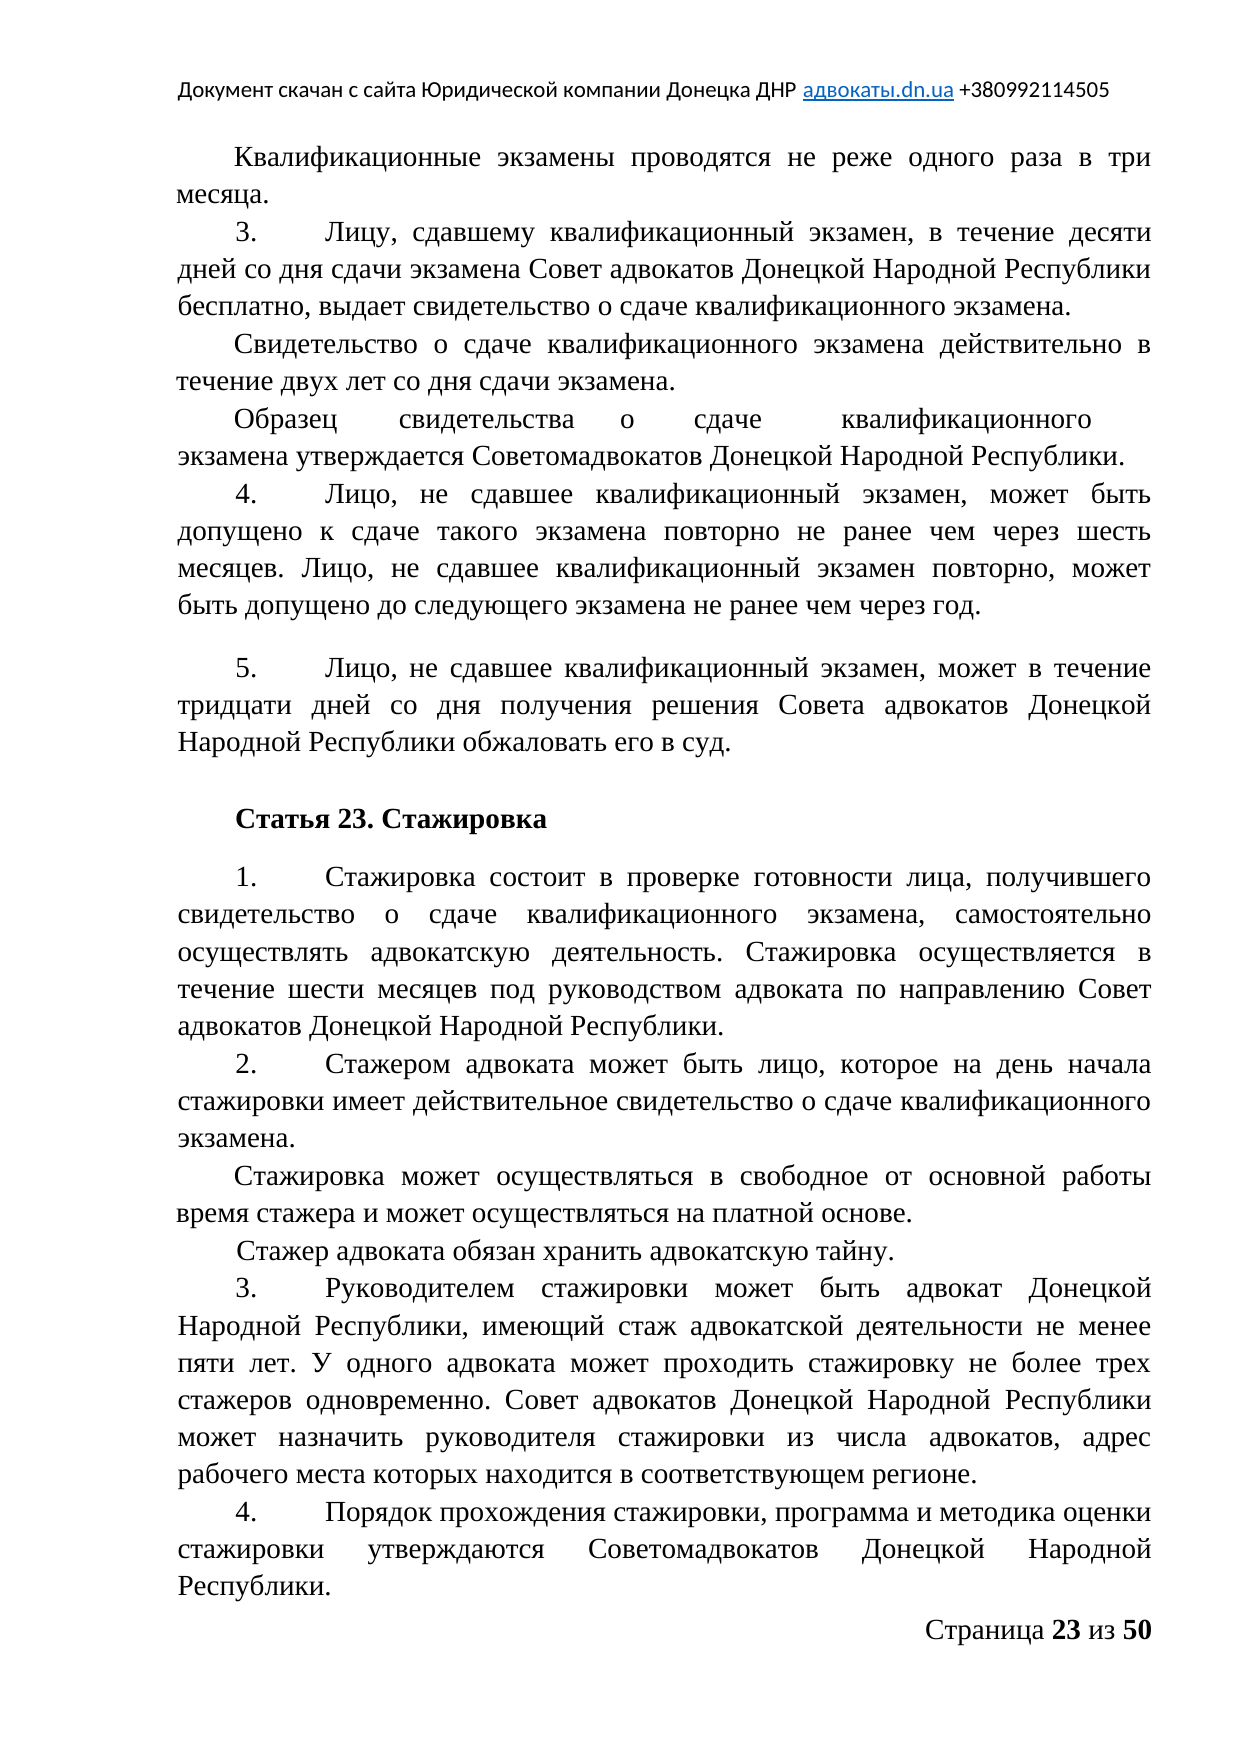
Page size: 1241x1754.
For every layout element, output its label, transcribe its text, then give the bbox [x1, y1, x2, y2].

subtitle Статья 23. Стажировка [235, 801, 1152, 834]
list Руководителем стажировки может быть адвокат Донецкой Народной Республики, имеющий стаж адвокатской деятельности не менее пяти лет. У одного адвоката может проходить стажировку не более трех стажеров одновременно. Совет адвокатов Донецкой Народной Республики может назначить руководителя стажировки из числа адвокатов, адрес рабочего места которых находится в соответствующем регионе. [177, 1270, 1152, 1490]
list Стажировка состоит в проверке готовности лица, получившего свидетельство о сдаче квалификационного экзамена, самостоятельно осуществлять адвокатскую деятельность. Стажировка осуществляется в течение шести месяцев под руководством адвоката по направлению Совет адвокатов Донецкой Народной Республики. [177, 859, 1152, 1042]
list Лицо, не сдавшее квалификационный экзамен, может быть допущено к сдаче такого экзамена повторно не ранее чем через шесть месяцев. Лицо, не сдавшее квалификационный экзамен повторно, может быть допущено до следующего экзамена не ранее чем через год. [177, 476, 1152, 621]
text Образец свидетельства о сдаче квалификационного экзамена утверждается Советомадвокатов Донецкой Народной Республики. [176, 401, 1152, 472]
list Лицу, сдавшему квалификационный экзамен, в течение десяти дней со дня сдачи экзамена Совет адвокатов Донецкой Народной Республики бесплатно, выдает свидетельство о сдаче квалификационного экзамена. [177, 214, 1152, 322]
list Порядок прохождения стажировки, программа и методика оценки стажировки утверждаются Советомадвокатов Донецкой Народной Республики. [177, 1494, 1152, 1602]
list Стажером адвоката может быть лицо, которое на день начала стажировки имеет действительное свидетельство о сдаче квалификационного экзамена. [177, 1046, 1152, 1154]
text Стажер адвоката обязан хранить адвокатскую тайну. [236, 1233, 1152, 1266]
text Свидетельство о сдаче квалификационного экзамена действительно в течение двух лет со дня сдачи экзамена. [176, 326, 1152, 397]
text Квалификационные экзамены проводятся не реже одного раза в три месяца. [176, 139, 1152, 210]
list Лицо, не сдавшее квалификационный экзамен, может в течение тридцати дней со дня получения решения Совета адвокатов Донецкой Народной Республики обжаловать его в суд. [177, 650, 1152, 758]
text Стажировка может осуществляться в свободное от основной работы время стажера и может осуществляться на платной основе. [176, 1158, 1152, 1228]
